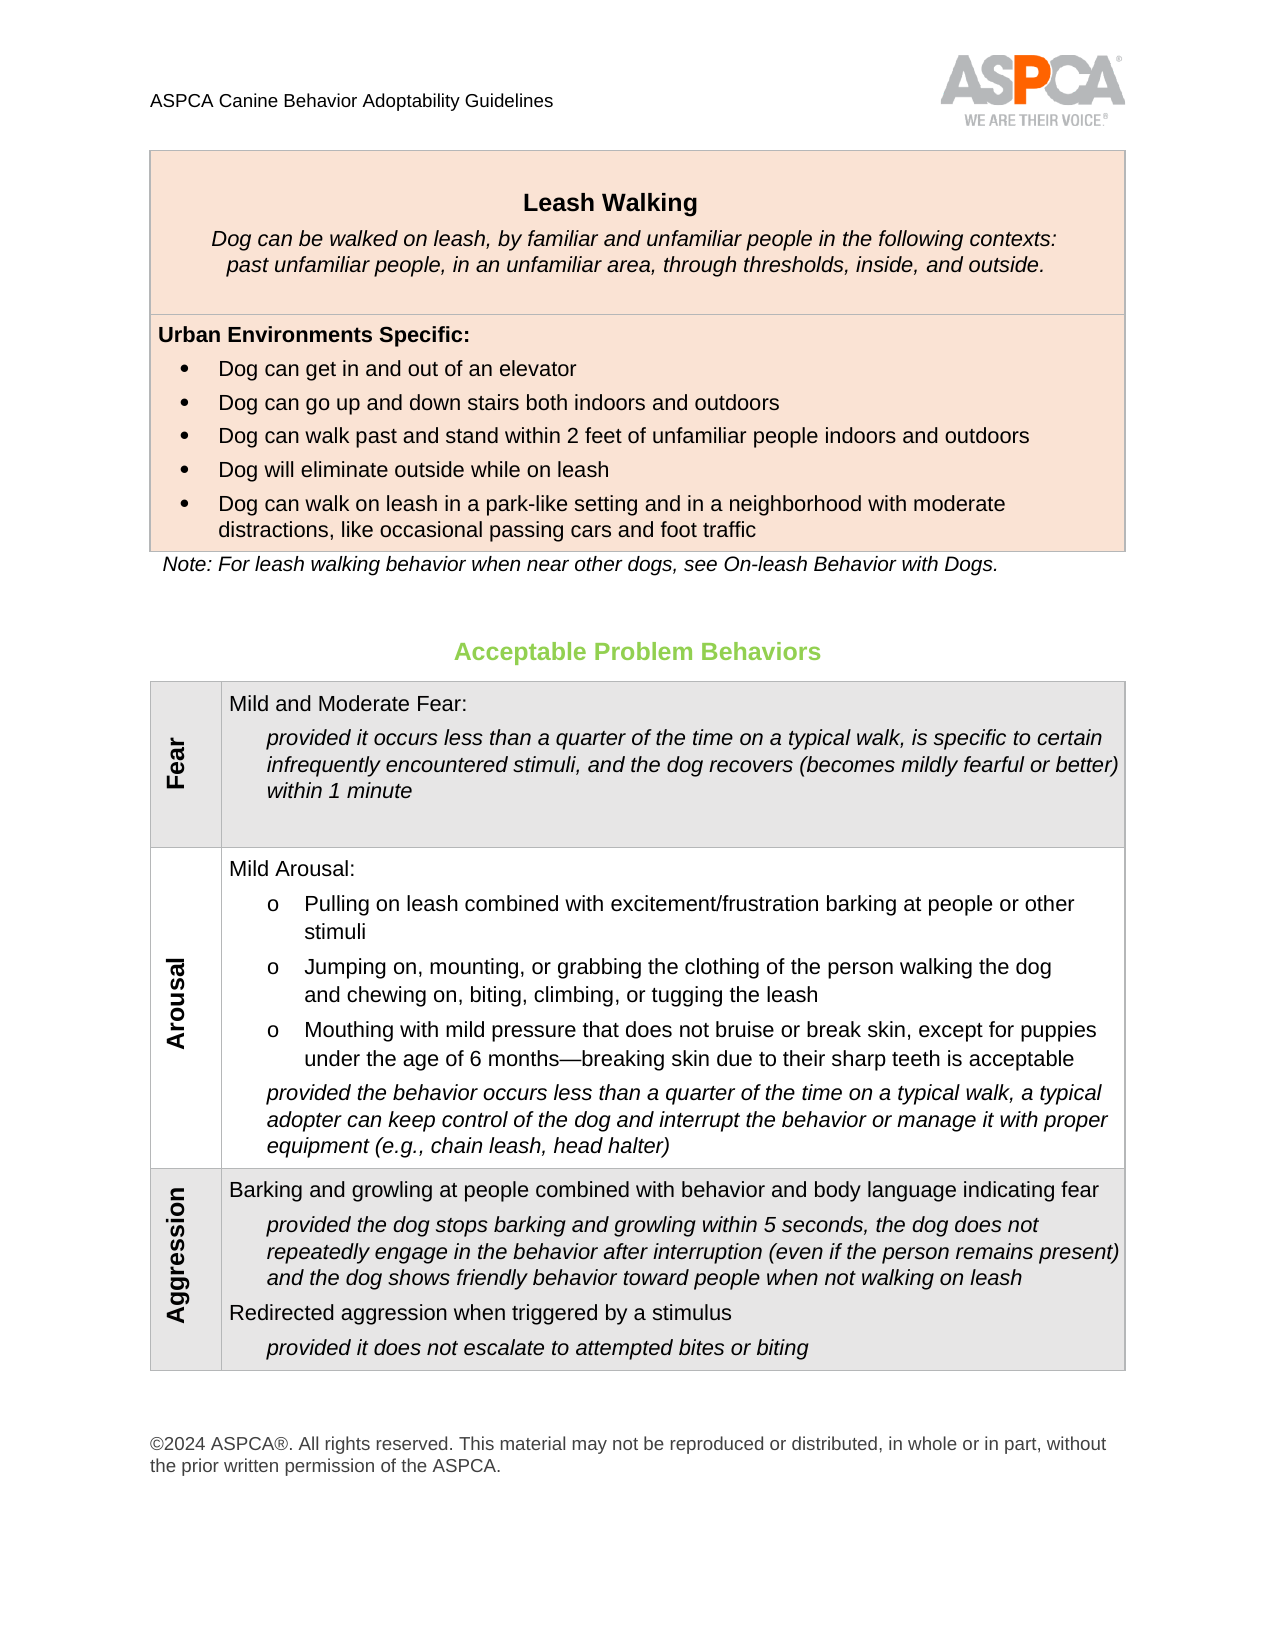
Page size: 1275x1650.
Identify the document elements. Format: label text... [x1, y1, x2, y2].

table_cell Mild Arousal: Pulling on leash combined with excitement/frustration barking at people or other stimuli Jumping on, mounting, or grabbing the clothing of the person walking the dog and chewing on, biting, climbing, or tugging the leash Mouthing with mild pressure that does not bruise or break skin, except for puppies under the age of 6 months—breaking skin due to their sharp teeth is acceptable provided the behavior occurs less than a quarter of the time on a typical walk, a typical adopter can keep control of the dog and interrupt the behavior or manage it with proper equipment (e.g., chain leash, head halter) [222, 848, 1124, 1168]
table_header Mild and Moderate Fear: provided it occurs less than a quarter of the time on a typical walk, is specific to certain infrequently encountered stimuli, and the dog recovers (becomes mildly fearful or better) within 1 minute [222, 682, 1124, 847]
table_cell Barking and growling at people combined with behavior and body language indicating fear provided the dog stops barking and growling within 5 seconds, the dog does not repeatedly engage in the behavior after interruption (even if the person remains present) and the dog shows friendly behavior toward people when not walking on leash Redirected aggression when triggered by a stimulus provided it does not escalate to attempted bites or biting [222, 1169, 1124, 1370]
table_cell Aggression [151, 1169, 221, 1370]
text Acceptable Problem Behaviors [150, 636, 1125, 665]
table_cell Urban Environments Specific: Dog can get in and out of an elevator Dog can go up and down stairs both indoors and outdoors Dog can walk past and stand within 2 feet of unfamiliar people indoors and outdoors Dog will eliminate outside while on leash Dog can walk on leash in a park-like setting and in a neighborhood with moderate distractions, like occasional passing cars and foot traffic [151, 315, 1124, 551]
picture [940, 55, 1125, 126]
table_header Fear [151, 682, 221, 847]
text Note: For leash walking behavior when near other dogs, see On-leash Behavior with Dogs. [162, 552, 1125, 576]
table_cell Arousal [151, 848, 221, 1168]
table_header Leash Walking Dog can be walked on leash, by familiar and unfamiliar people in the following contexts: past unfamiliar people, in an unfamiliar area, through thresholds, inside, and outside. [151, 151, 1124, 314]
